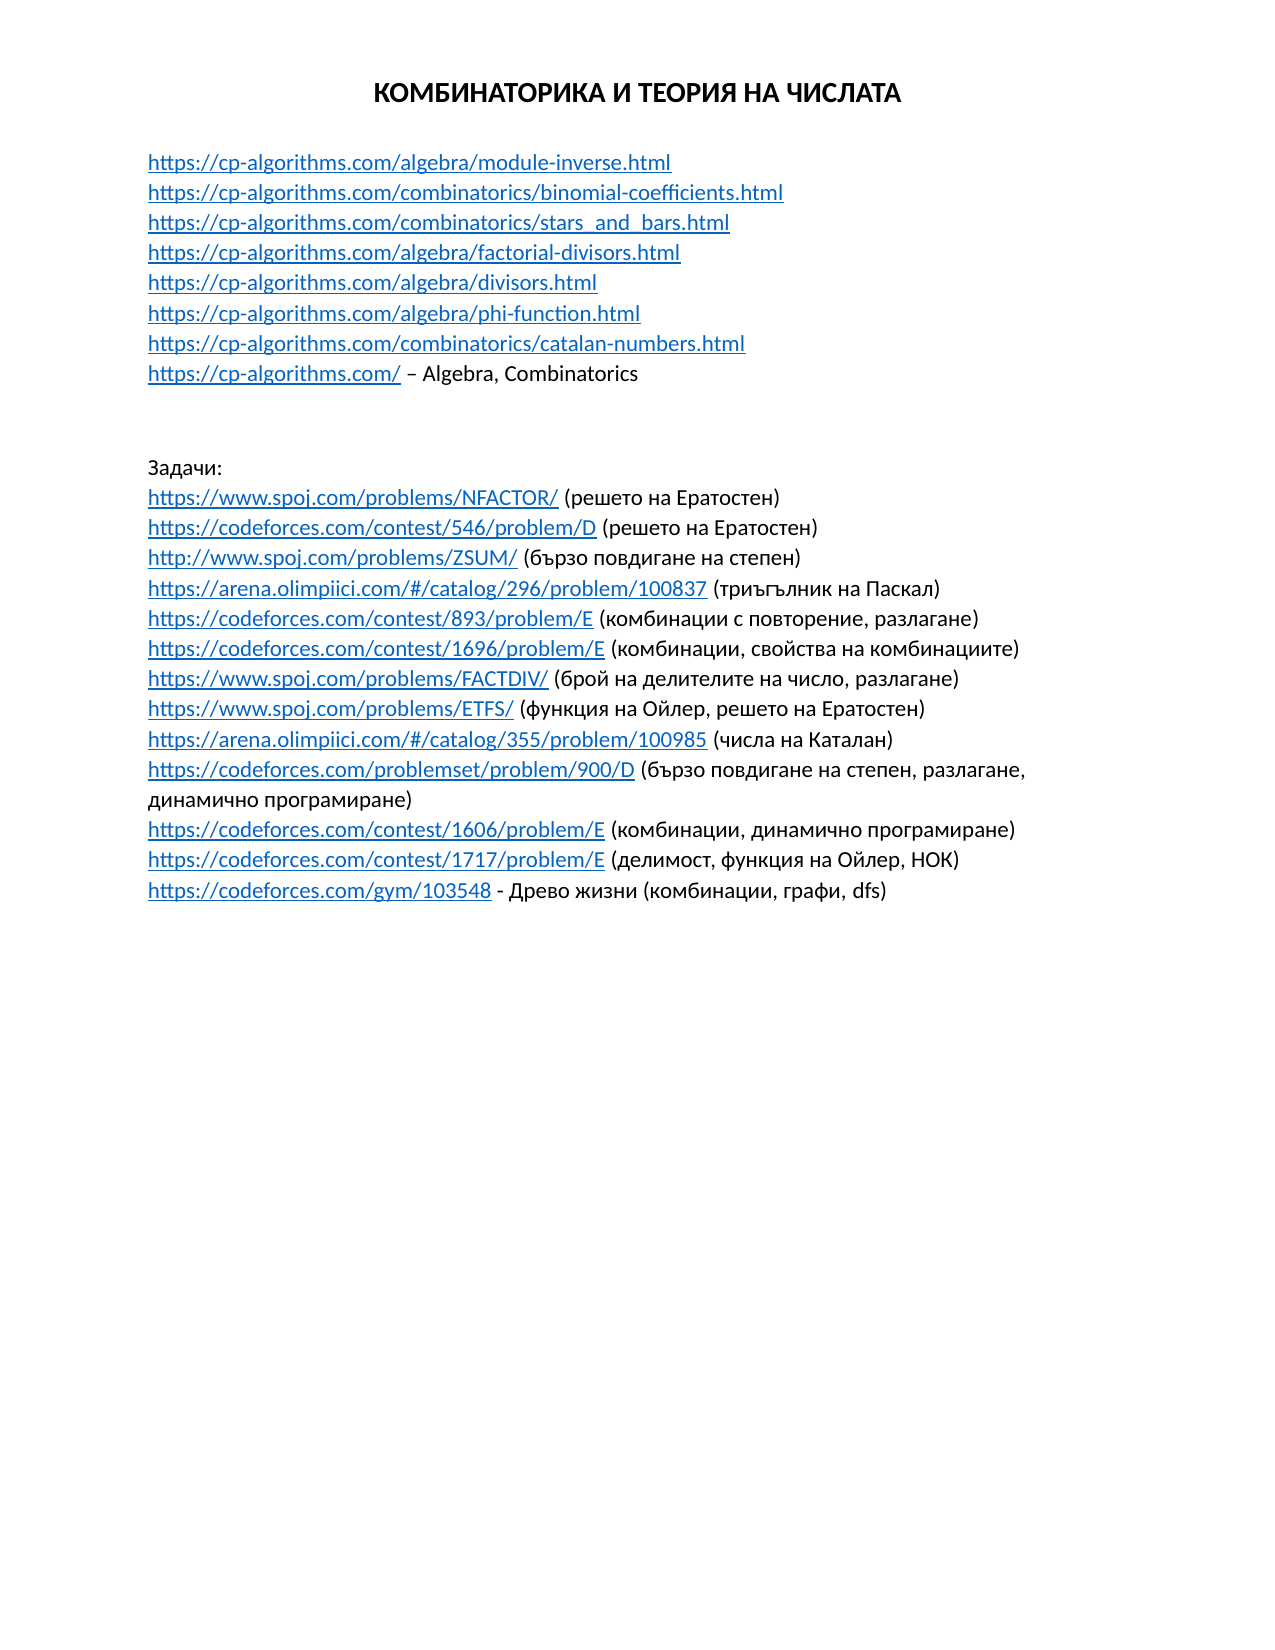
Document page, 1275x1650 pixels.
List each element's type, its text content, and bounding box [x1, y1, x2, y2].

text Задачи: https://www.spoj.com/problems/NFACTOR/ (решето на Ератостен) https://codeforces.com/contest/546/problem/D (решето на Ератостен) http://www.spoj.com/problems/ZSUM/ (бързо повдигане на степен) https://arena.olimpiici.com/#/catalog/296/problem/100837 (триъгълник на Паскал) https://codeforces.com/contest/893/problem/E (комбинации с повторение, разлагане) https://codeforces.com/contest/1696/problem/E (комбинации, свойства на комбинациите) https://www.spoj.com/problems/FACTDIV/ (брой на делителите на число, разлагане) https://www.spoj.com/problems/ETFS/ (функция на Ойлер, решето на Ератостен) https://arena.olimpiici.com/#/catalog/355/problem/100985 (числа на Каталан) https://codeforces.com/problemset/problem/900/D (бързо повдигане на степен, разлагане, динамично програмиране) https://codeforces.com/contest/1606/problem/E (комбинации, динамично програмиране) https://codeforces.com/contest/1717/problem/E (делимост, функция на Ойлер, НОК) https://codeforces.com/gym/103548 - Древо жизни (комбинации, графи, dfs) [148, 453, 1127, 904]
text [148, 148, 1127, 387]
